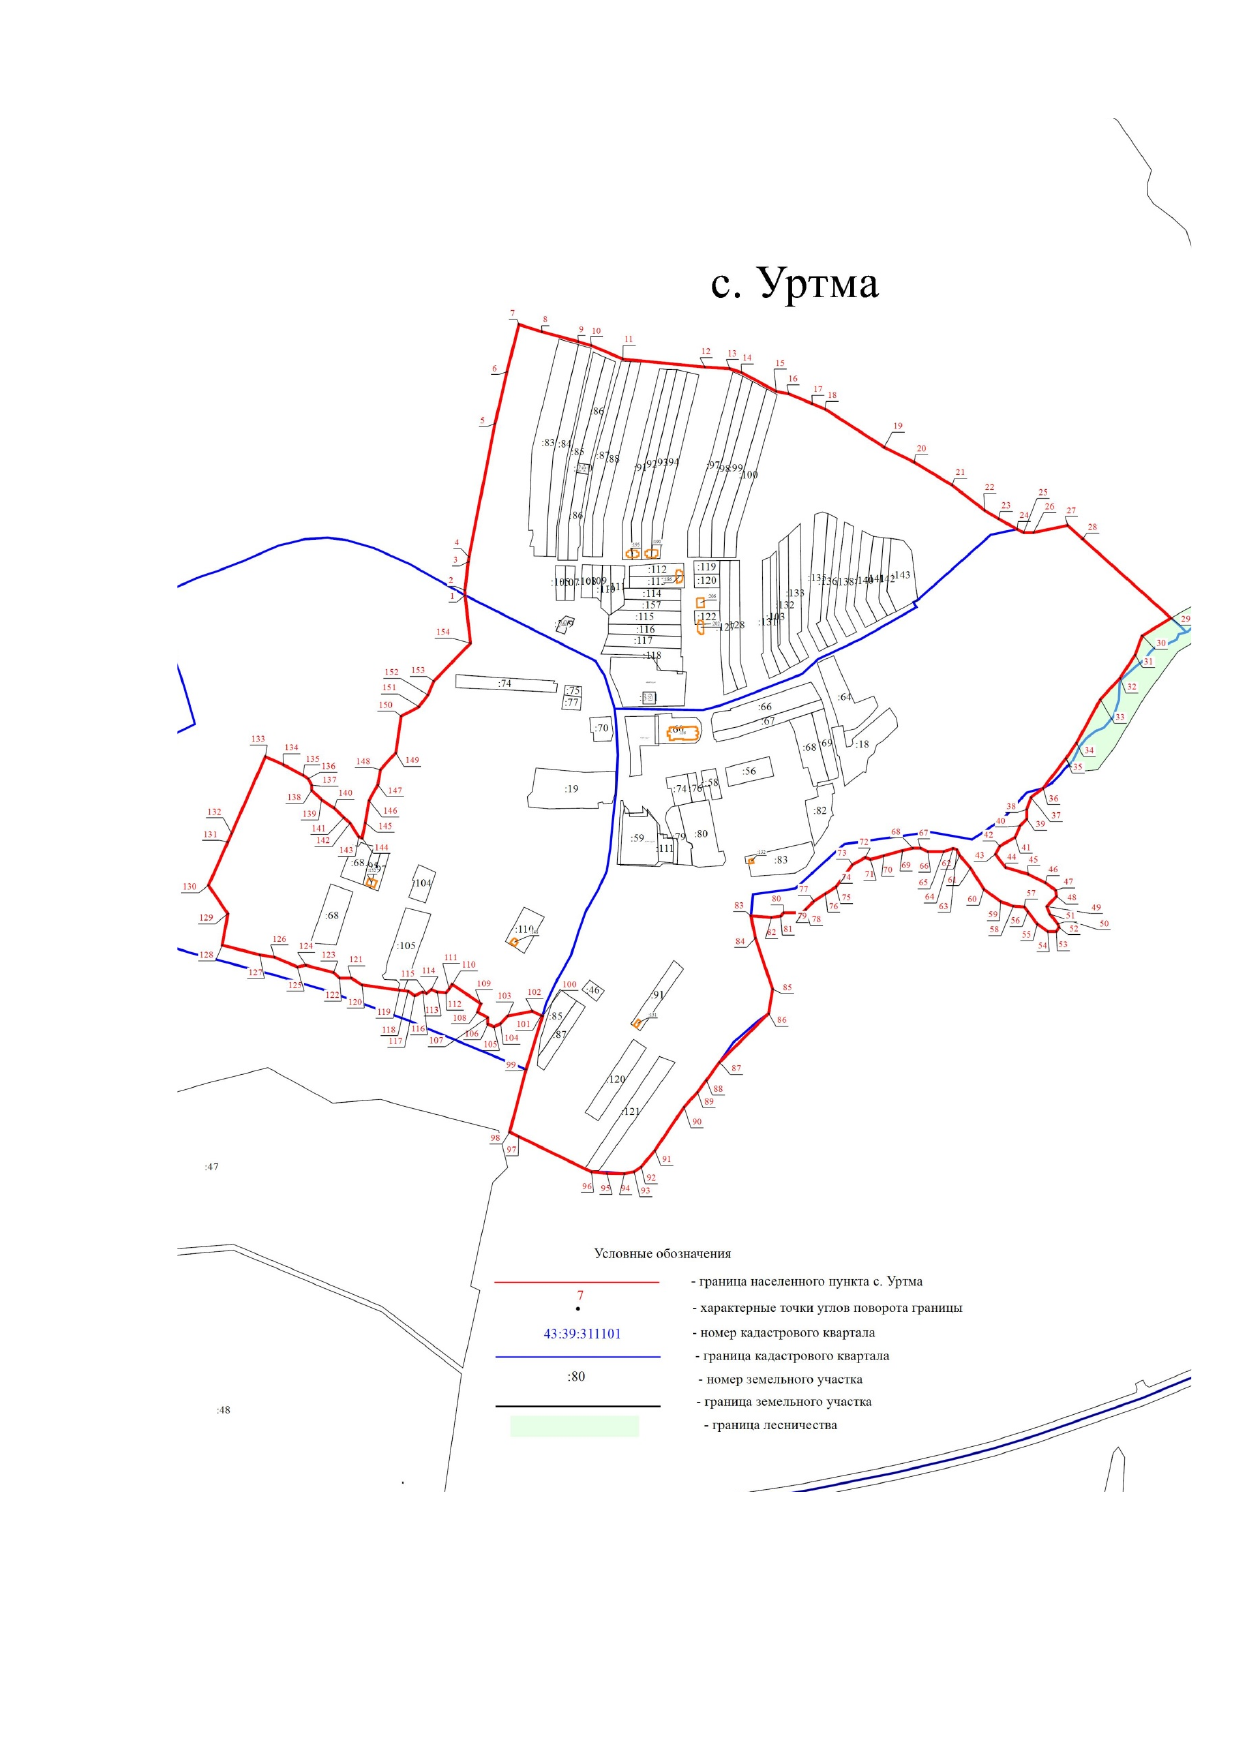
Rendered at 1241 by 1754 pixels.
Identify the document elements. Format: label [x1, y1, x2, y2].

picture [177, 118, 1192, 1492]
